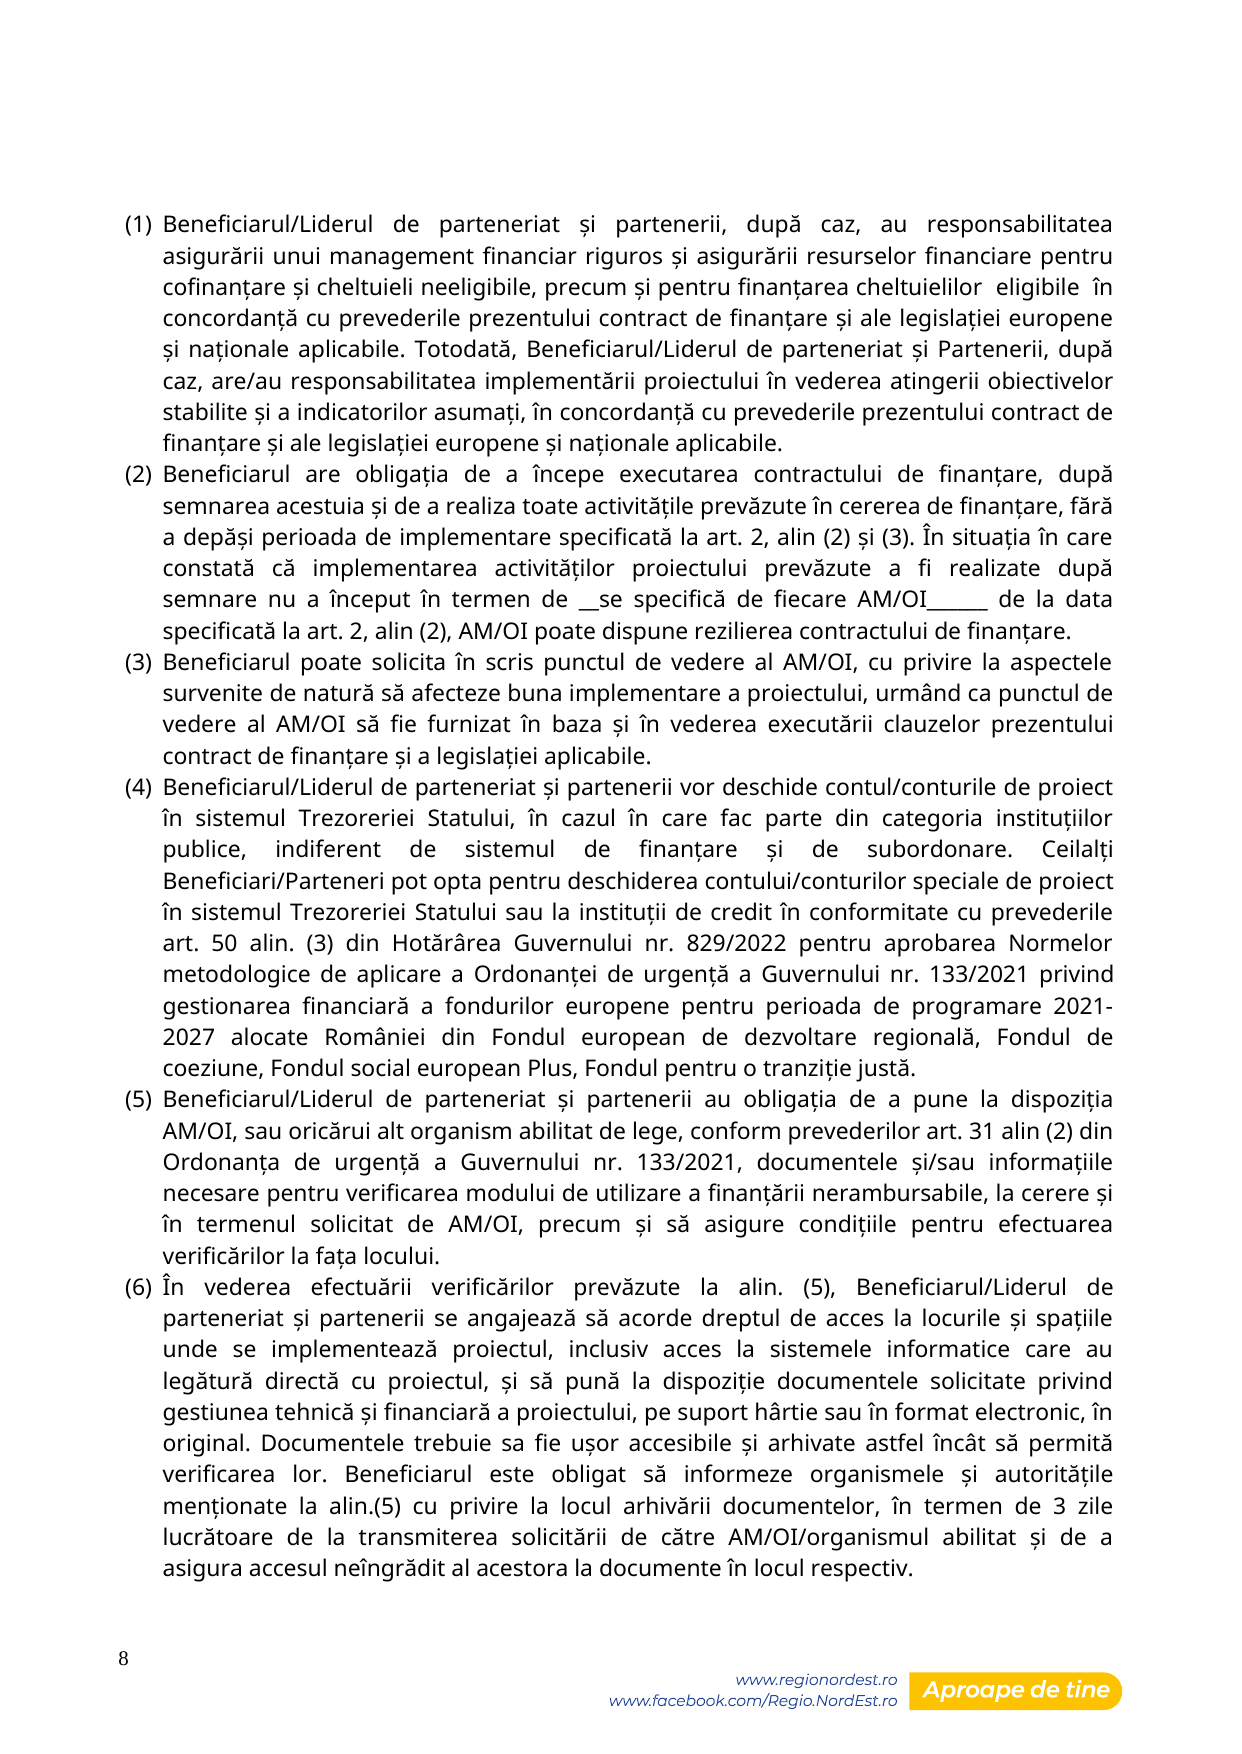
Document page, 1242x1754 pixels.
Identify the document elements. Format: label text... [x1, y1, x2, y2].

list Beneficiarul are obligația de a începe executarea contractului de finanțare, după semnarea acestuia și de a realiza toate activitățile prevăzute în cererea de finanțare, fără a depăși perioada de implementare specificată la art. 2, alin (2) și (3). În situația în care constată că implementarea activităților proiectului prevăzute a fi realizate după semnare nu a început în termen de __se specifică de fiecare AM/OI______ de la data specificată la art. 2, alin (2), AM/OI poate dispune rezilierea contractului de finanțare. [125, 458, 1114, 646]
list Beneficiarul/Liderul de parteneriat și partenerii vor deschide contul/conturile de proiect în sistemul Trezoreriei Statului, în cazul în care fac parte din categoria instituțiilor publice, indiferent de sistemul de finanțare şi de subordonare. Ceilalți Beneficiari/Parteneri pot opta pentru deschiderea contului/conturilor speciale de proiect în sistemul Trezoreriei Statului sau la instituții de credit în conformitate cu prevederile art. 50 alin. (3) din Hotărârea Guvernului nr. 829/2022 pentru aprobarea Normelor metodologice de aplicare a Ordonanţei de urgenţă a Guvernului nr. 133/2021 privind gestionarea financiară a fondurilor europene pentru perioada de programare 2021-2027 alocate României din Fondul european de dezvoltare regională, Fondul de coeziune, Fondul social european Plus, Fondul pentru o tranziţie justă. [125, 771, 1114, 1083]
list Beneficiarul/Liderul de parteneriat și partenerii, după caz, au responsabilitatea asigurării unui management financiar riguros și asigurării resurselor financiare pentru cofinanțare și cheltuieli neeligibile, precum și pentru finanțarea cheltuielilor eligibile în concordanță cu prevederile prezentului contract de finanțare și ale legislației europene şi naționale aplicabile. Totodată, Beneficiarul/Liderul de parteneriat și Partenerii, după caz, are/au responsabilitatea implementării proiectului în vederea atingerii obiectivelor stabilite și a indicatorilor asumați, în concordanță cu prevederile prezentului contract de finanțare și ale legislației europene şi naționale aplicabile. [125, 208, 1114, 458]
list Beneficiarul poate solicita în scris punctul de vedere al AM/OI, cu privire la aspectele survenite de natură să afecteze buna implementare a proiectului, urmând ca punctul de vedere al AM/OI să fie furnizat în baza și în vederea executării clauzelor prezentului contract de finanțare și a legislației aplicabile. [125, 646, 1114, 771]
list În vederea efectuării verificărilor prevăzute la alin. (5), Beneficiarul/Liderul de parteneriat și partenerii se angajează să acorde dreptul de acces la locurile și spațiile unde se implementează proiectul, inclusiv acces la sistemele informatice care au legătură directă cu proiectul, și să pună la dispoziție documentele solicitate privind gestiunea tehnică și financiară a proiectului, pe suport hârtie sau în format electronic, în original. Documentele trebuie sa fie ușor accesibile și arhivate astfel încât să permită verificarea lor. Beneficiarul este obligat să informeze organismele și autoritățile menționate la alin.(5) cu privire la locul arhivării documentelor, în termen de 3 zile lucrătoare de la transmiterea solicitării de către AM/OI/organismul abilitat și de a asigura accesul neîngrădit al acestora la documente în locul respectiv. [125, 1271, 1114, 1583]
list Beneficiarul/Liderul de parteneriat și partenerii au obligația de a pune la dispoziția AM/OI, sau oricărui alt organism abilitat de lege, conform prevederilor art. 31 alin (2) din Ordonanța de urgență a Guvernului nr. 133/2021, documentele și/sau informațiile necesare pentru verificarea modului de utilizare a finanțării nerambursabile, la cerere și în termenul solicitat de AM/OI, precum și să asigure condițiile pentru efectuarea verificărilor la fața locului. [125, 1083, 1114, 1271]
